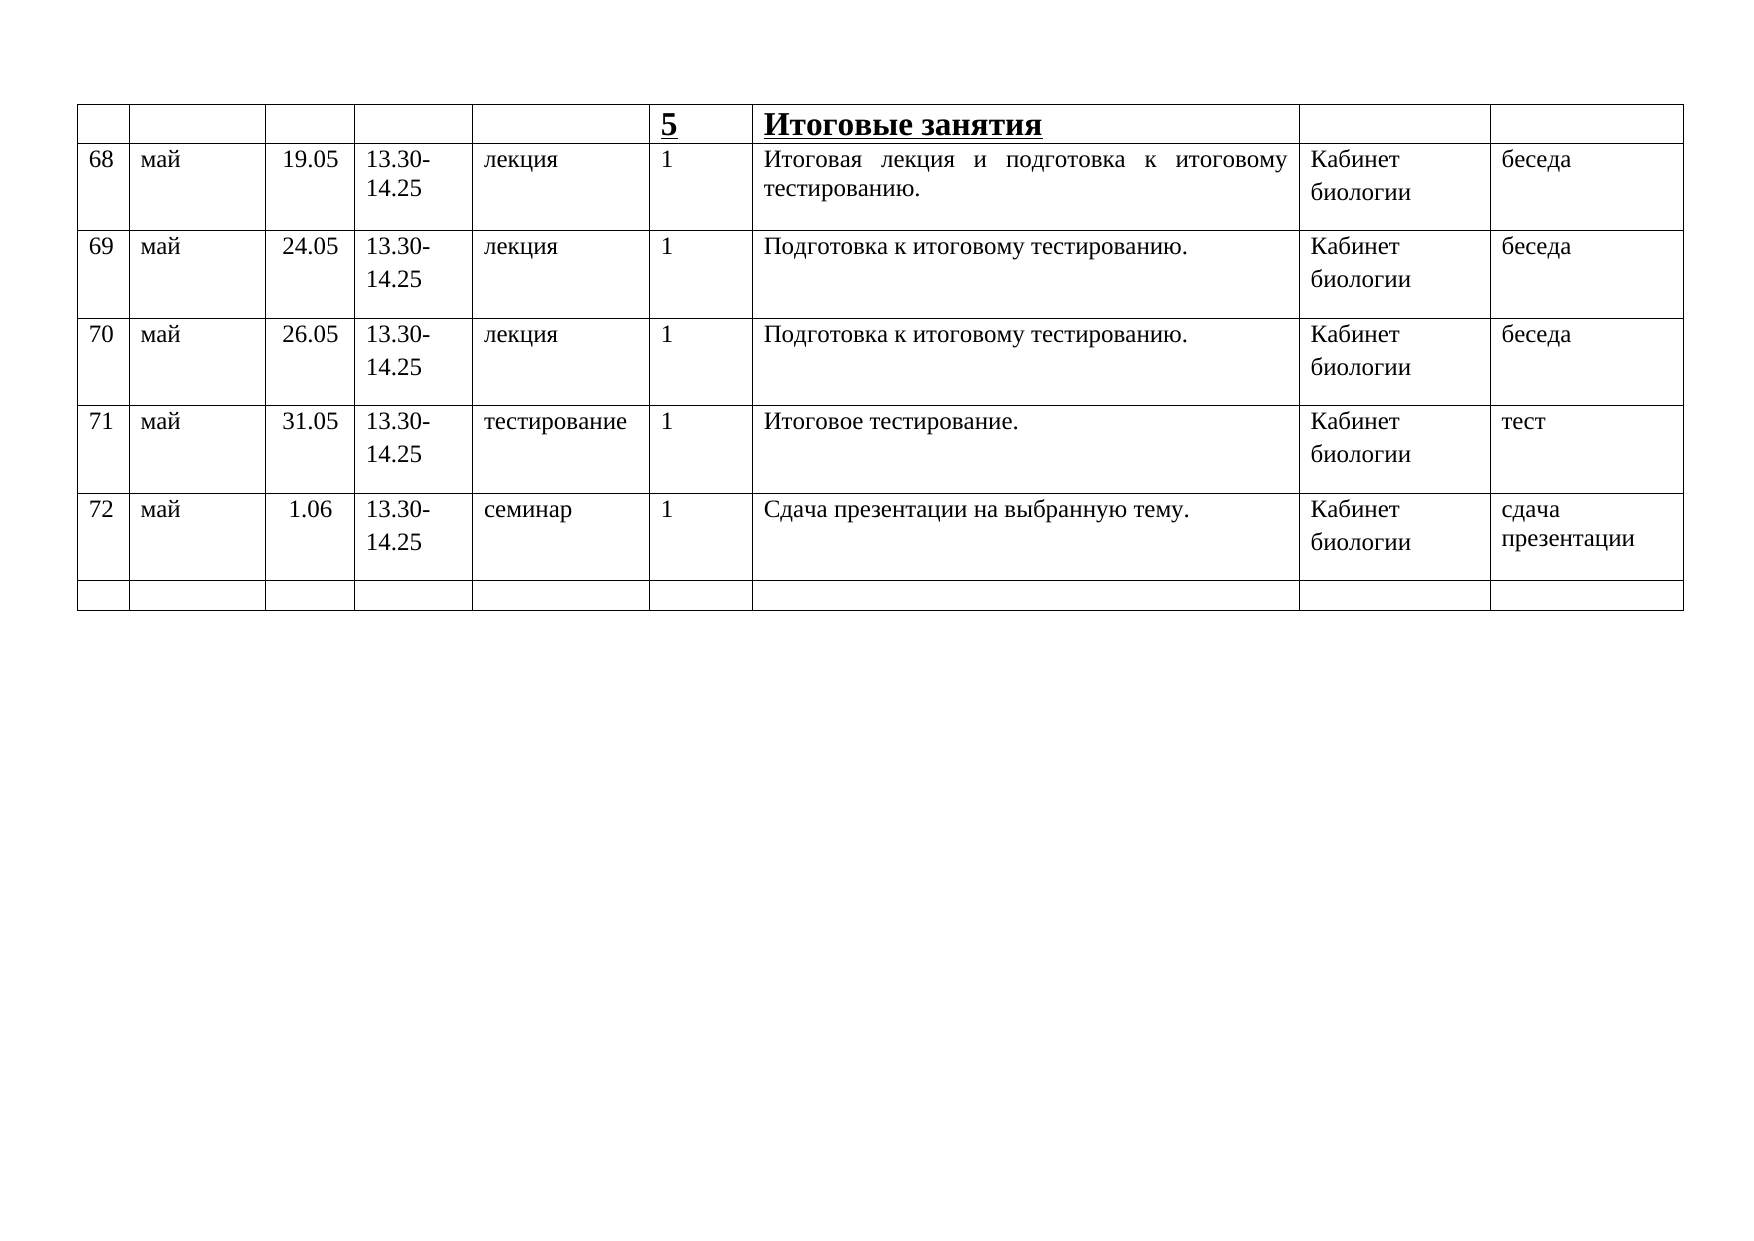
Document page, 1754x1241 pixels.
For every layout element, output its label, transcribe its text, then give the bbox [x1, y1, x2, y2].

table_cell [355, 105, 472, 143]
table_cell 71 [78, 406, 129, 493]
table_cell Подготовка к итоговому тестированию. [753, 231, 1299, 318]
table_cell Сдача презентации на выбранную тему. [753, 494, 1299, 580]
table_cell май [130, 406, 265, 493]
table_cell 5 [650, 105, 752, 143]
table_cell 69 [78, 231, 129, 318]
table_cell 26.05 [266, 319, 354, 405]
table_cell 1.06 [266, 494, 354, 580]
table_cell беседа [1491, 319, 1683, 405]
table_cell лекция [473, 144, 649, 230]
table_cell май [130, 231, 265, 318]
table_cell 19.05 [266, 144, 354, 230]
table_cell тестирование [473, 406, 649, 493]
table_cell 13.30-14.25 [355, 144, 472, 230]
table_cell Подготовка к итоговому тестированию. [753, 319, 1299, 405]
table_cell 13.30-14.25 [355, 406, 472, 493]
table_cell 1 [650, 319, 752, 405]
table_cell [1300, 105, 1490, 143]
table_cell [78, 581, 129, 610]
table_cell 1 [650, 406, 752, 493]
table_cell май [130, 319, 265, 405]
table_cell Кабинет биологии [1300, 319, 1490, 405]
table_cell 1 [650, 231, 752, 318]
table_cell лекция [473, 231, 649, 318]
table_cell 72 [78, 494, 129, 580]
table_cell май [130, 144, 265, 230]
table_cell [130, 581, 265, 610]
table_cell [355, 581, 472, 610]
table_cell 24.05 [266, 231, 354, 318]
table_cell 1 [650, 494, 752, 580]
table_cell лекция [473, 319, 649, 405]
table_cell Кабинет биологии [1300, 231, 1490, 318]
table_cell Кабинет биологии [1300, 144, 1490, 230]
table_cell сдача презентации [1491, 494, 1683, 580]
table_cell 1 [650, 144, 752, 230]
table_cell беседа [1491, 231, 1683, 318]
table_cell [1491, 581, 1683, 610]
table_cell 13.30-14.25 [355, 494, 472, 580]
table_cell [266, 581, 354, 610]
table_cell [473, 105, 649, 143]
table_cell тест [1491, 406, 1683, 493]
table_cell Итоговые занятия [753, 105, 1299, 143]
table_cell [266, 105, 354, 143]
table_cell 31.05 [266, 406, 354, 493]
table_cell 68 [78, 144, 129, 230]
table_cell [1491, 105, 1683, 143]
table_cell Кабинет биологии [1300, 406, 1490, 493]
table_cell май [130, 494, 265, 580]
table_cell Кабинет биологии [1300, 494, 1490, 580]
table_cell [650, 581, 752, 610]
table_cell 13.30-14.25 [355, 319, 472, 405]
table_cell [753, 581, 1299, 610]
table_cell [1300, 581, 1490, 610]
table_cell семинар [473, 494, 649, 580]
table_cell Итоговое тестирование. [753, 406, 1299, 493]
table_cell [130, 105, 265, 143]
table_cell [473, 581, 649, 610]
table_cell беседа [1491, 144, 1683, 230]
table_cell 13.30-14.25 [355, 231, 472, 318]
table_cell Итоговая лекция и подготовка к итоговому тестированию. [753, 144, 1299, 230]
table_cell [78, 105, 129, 143]
table_cell 70 [78, 319, 129, 405]
